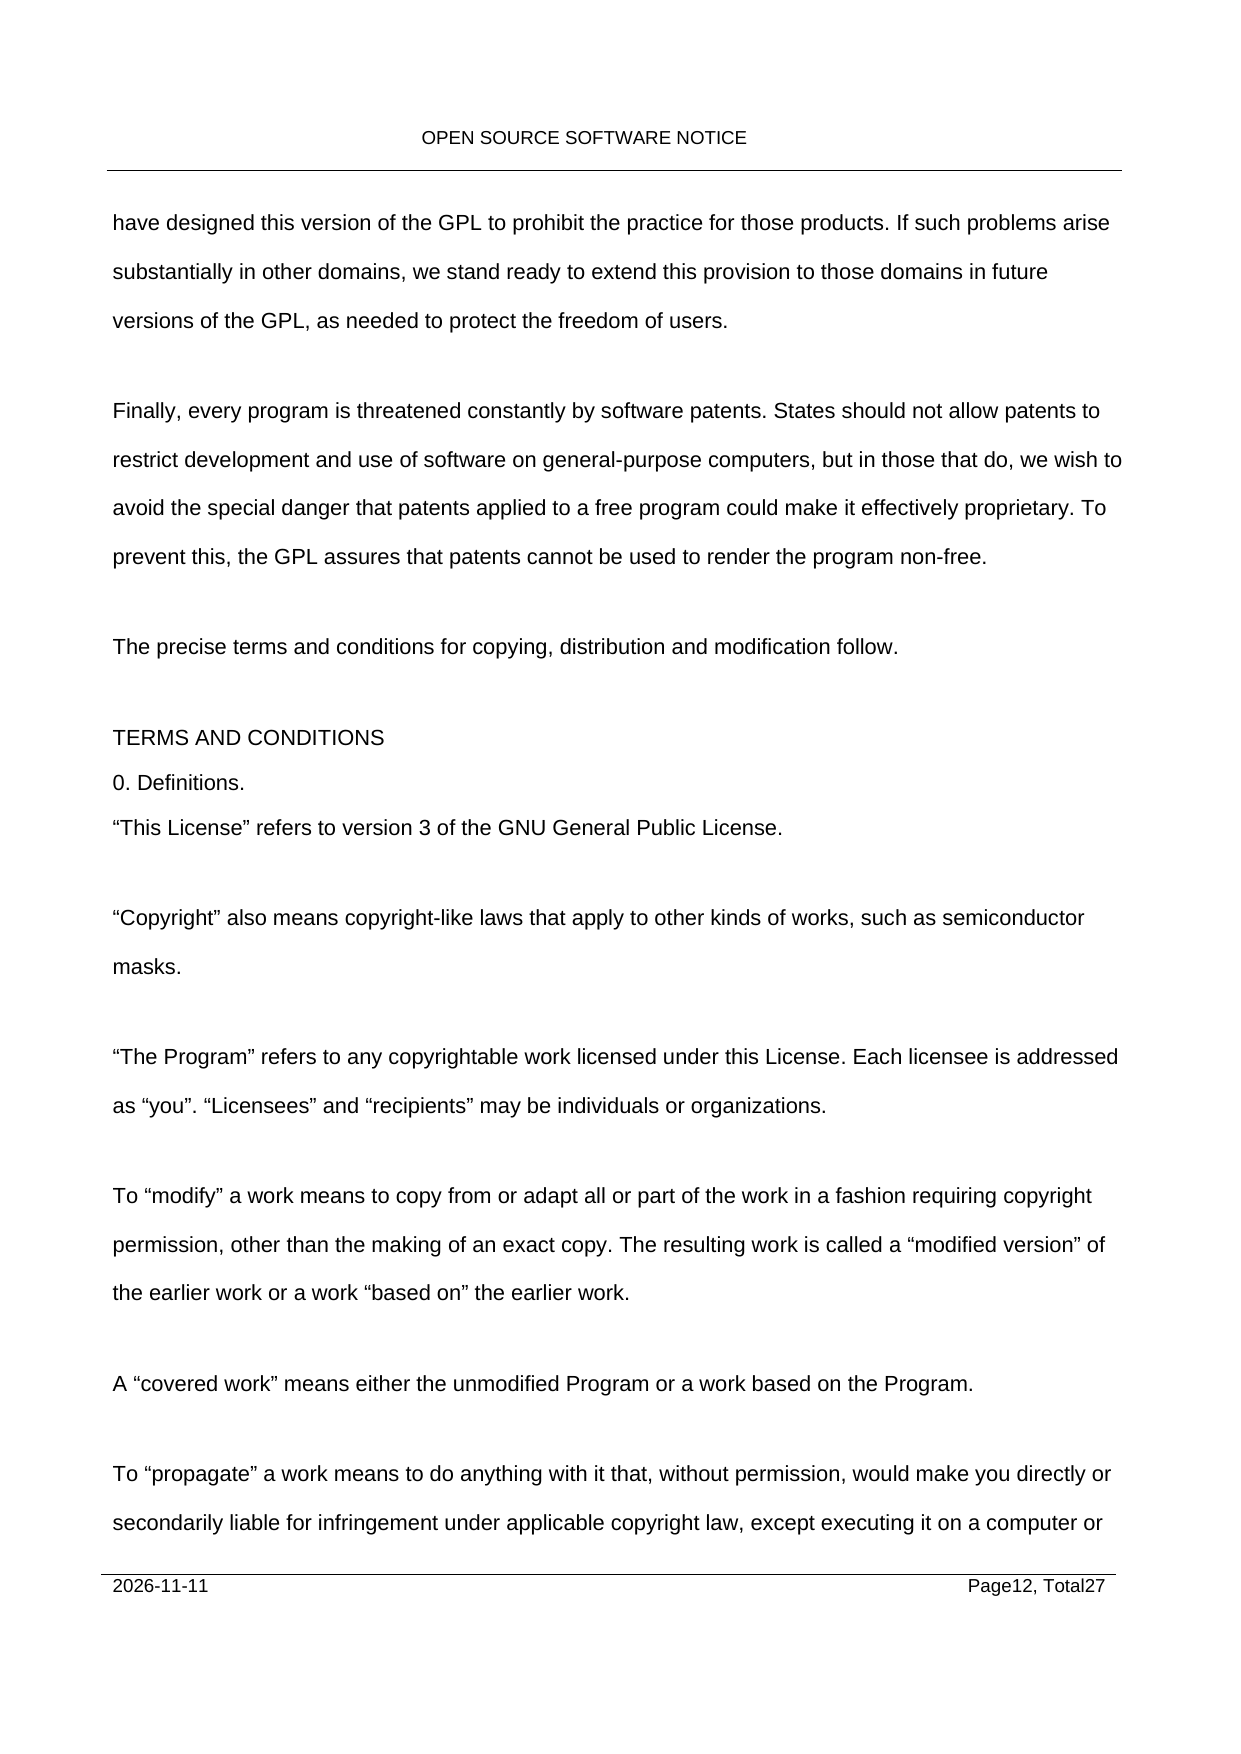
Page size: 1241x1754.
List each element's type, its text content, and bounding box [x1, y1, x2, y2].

text The precise terms and conditions for copying, distribution and modification follow. [112, 631, 1128, 663]
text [112, 206, 1128, 336]
text 0. Definitions. [112, 766, 1128, 798]
text A “covered work” means either the unmodified Program or a work based on the Program. [112, 1367, 1128, 1399]
text “Copyright” also means copyright-like laws that apply to other kinds of works, such as semiconductor masks. [112, 901, 1128, 982]
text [112, 1457, 1128, 1538]
text TERMS AND CONDITIONS [112, 721, 1128, 753]
text “The Program” refers to any copyrightable work licensed under this License. Each licensee is addressed as “you”. “Licensees” and “recipients” may be individuals or organizations. [112, 1040, 1128, 1121]
text Finally, every program is threatened constantly by software patents. States should not allow patents to restrict development and use of software on general-purpose computers, but in those that do, we wish to avoid the special danger that patents applied to a free program could make it effectively proprietary. To prevent this, the GPL assures that patents cannot be used to render the program non-free. [112, 394, 1128, 573]
text To “modify” a work means to copy from or adapt all or part of the work in a fashion requiring copyright permission, other than the making of an exact copy. The resulting work is called a “modified version” of the earlier work or a work “based on” the earlier work. [112, 1179, 1128, 1309]
text “This License” refers to version 3 of the GNU General Public License. [112, 811, 1128, 843]
